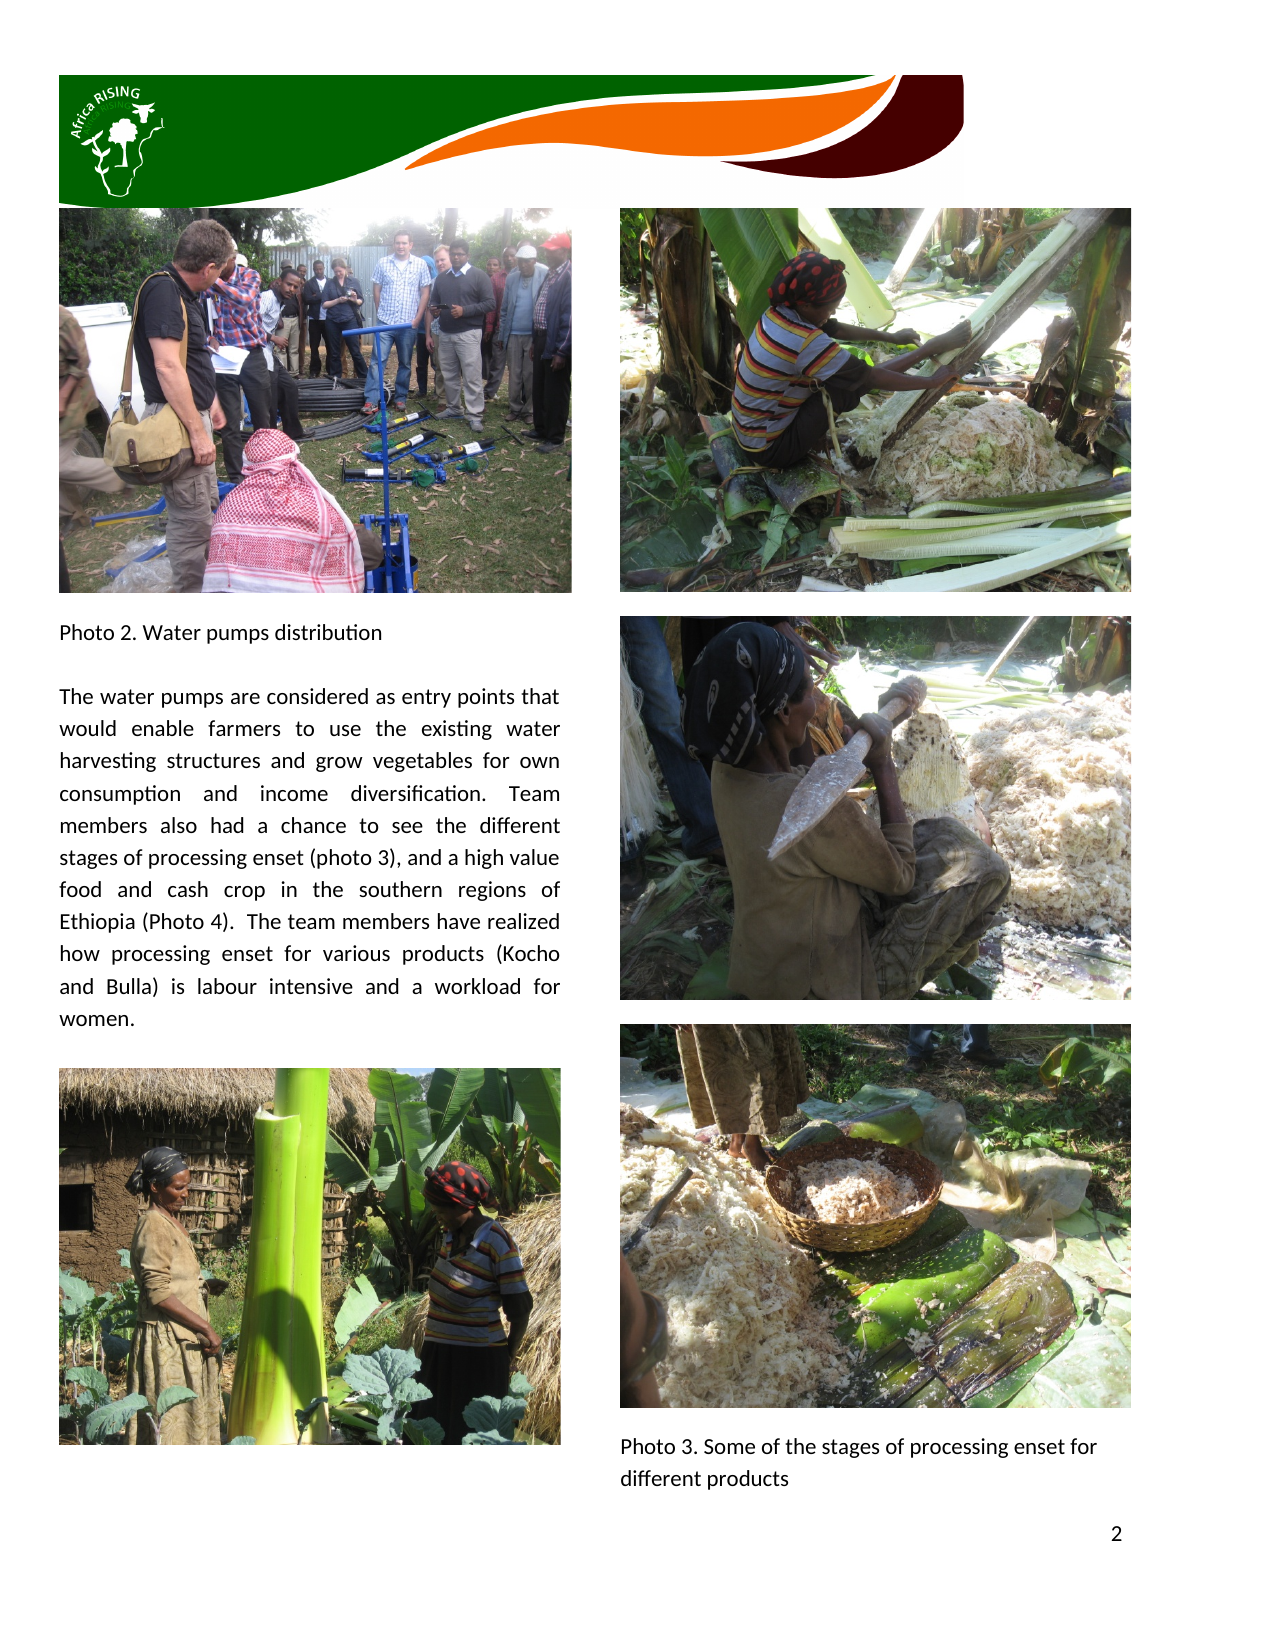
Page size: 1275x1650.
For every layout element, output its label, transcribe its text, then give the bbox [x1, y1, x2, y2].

text Photo 3. Some of the stages of processing enset for different products [620, 1432, 1122, 1492]
picture [620, 616, 1132, 1000]
picture [59, 1068, 561, 1445]
text Photo 2. Water pumps distribution [59, 618, 561, 646]
picture [620, 1024, 1131, 1408]
text The water pumps are considered as entry points that would enable farmers to use the existing water harvesting structures and grow vegetables for own consumption and income diversification. Team members also had a chance to see the different stages of processing enset (photo 3), and a high value food and cash crop in the southern regions of Ethiopia (Photo 4). The team members have realized how processing enset for various products (Kocho and Bulla) is labour intensive and a workload for women. [59, 682, 561, 1032]
picture [59, 75, 1132, 593]
